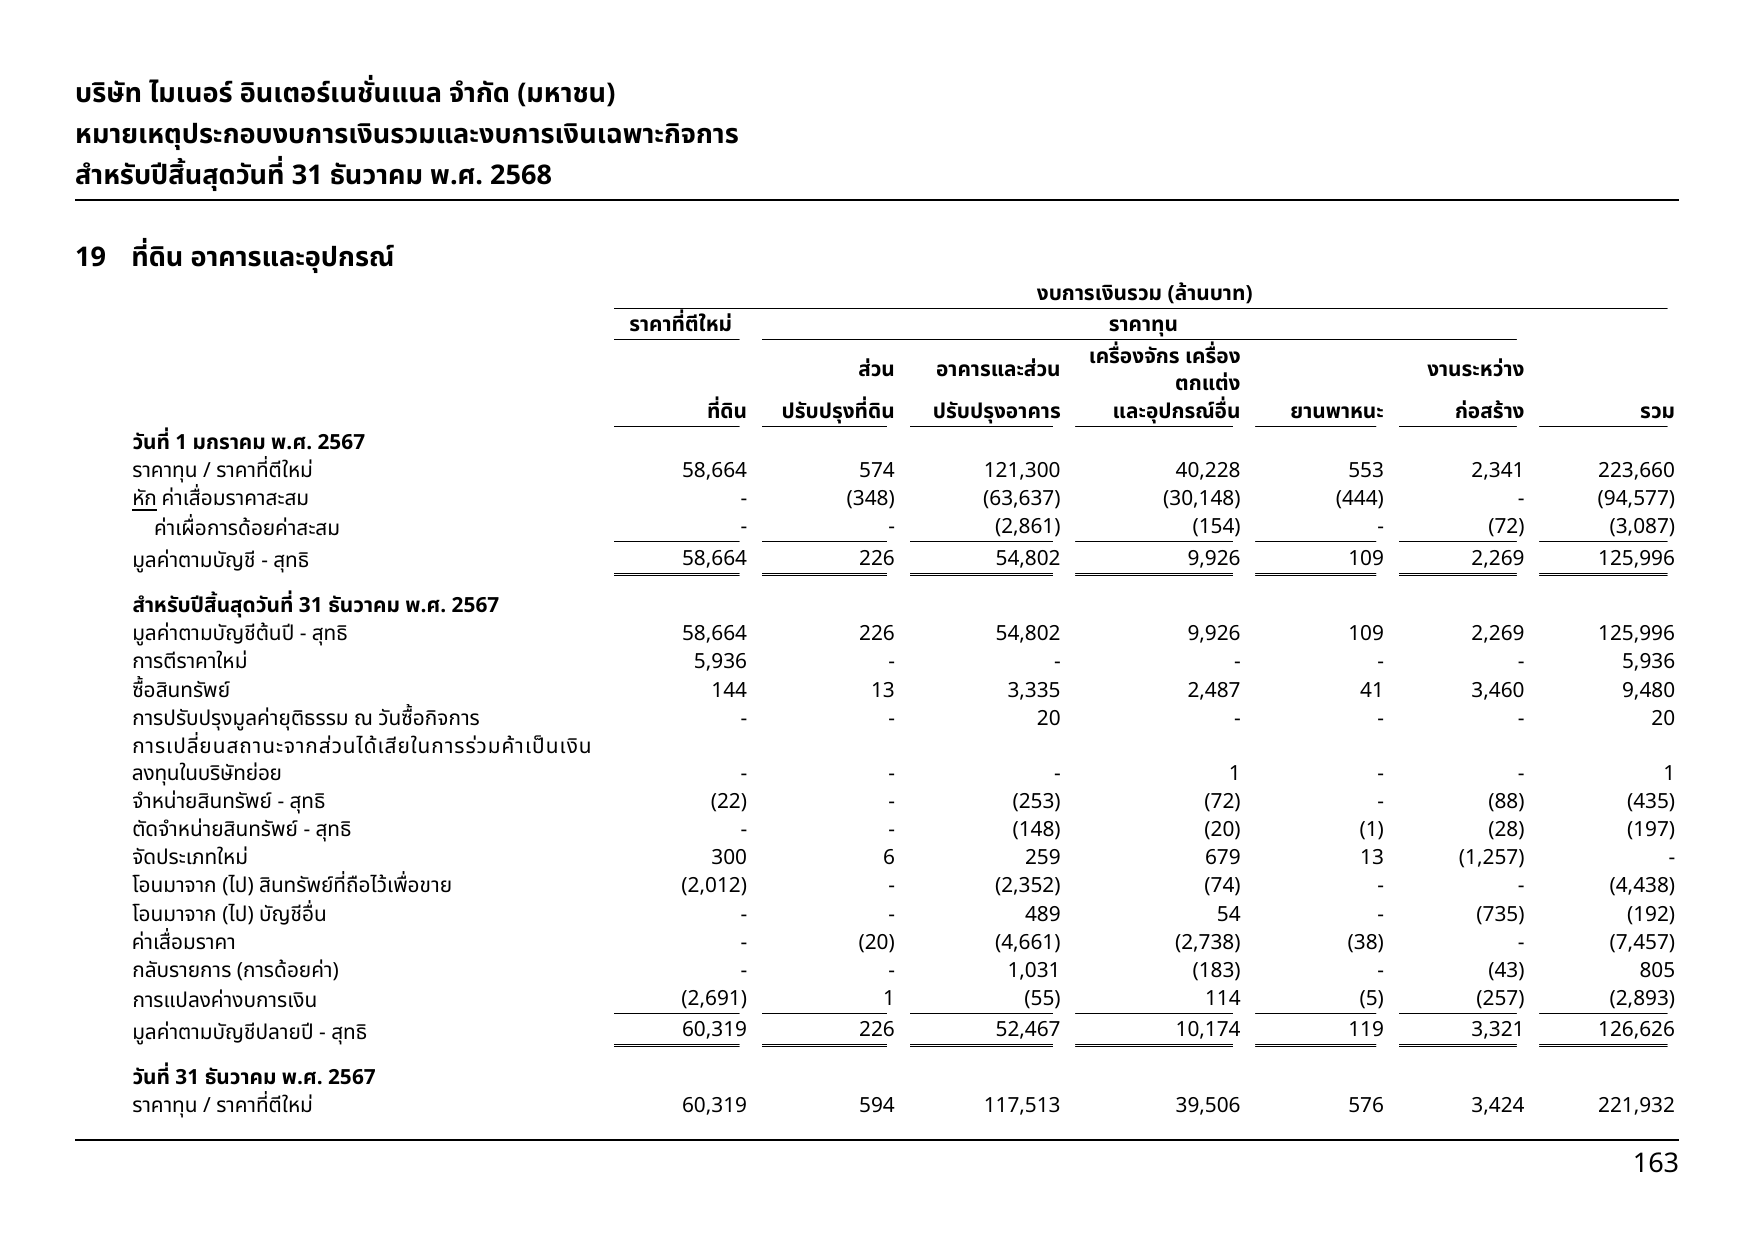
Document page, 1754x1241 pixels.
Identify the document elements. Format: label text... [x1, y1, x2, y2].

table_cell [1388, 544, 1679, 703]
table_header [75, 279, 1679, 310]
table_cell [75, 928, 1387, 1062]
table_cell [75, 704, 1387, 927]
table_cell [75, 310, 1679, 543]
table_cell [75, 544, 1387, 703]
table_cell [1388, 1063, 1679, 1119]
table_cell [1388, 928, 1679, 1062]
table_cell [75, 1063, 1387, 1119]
text 19 ที่ดิน อาคารและอุปกรณ์ [75, 238, 1679, 279]
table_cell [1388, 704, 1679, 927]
